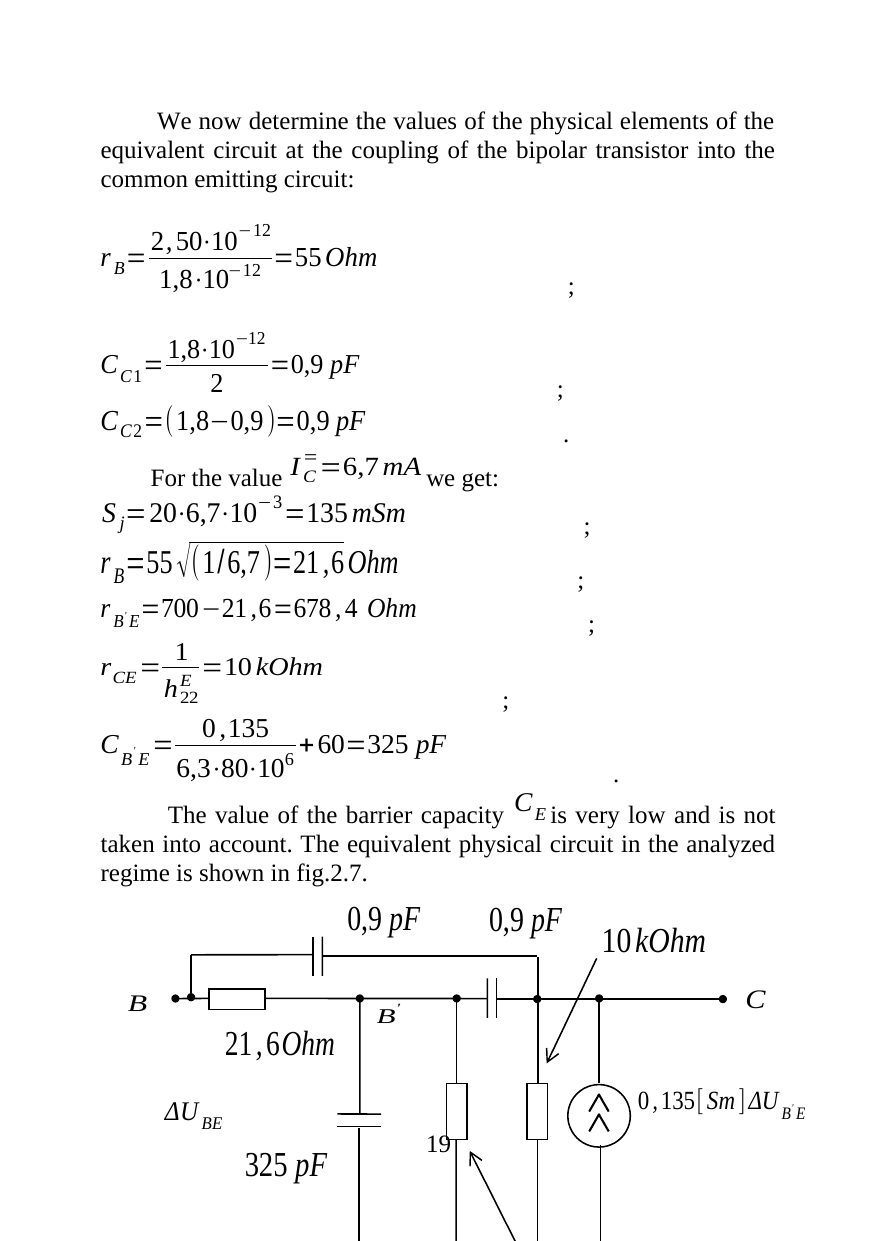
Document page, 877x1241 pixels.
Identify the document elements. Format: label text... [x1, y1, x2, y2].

text ; [100, 540, 776, 593]
text ; [100, 221, 776, 300]
text ; [100, 492, 776, 540]
text ; [100, 638, 776, 714]
text The value of the barrier capacity is very low and is not taken into account. The equivalent physical circuit in the analyzed regime is shown in fig.2.7. [100, 788, 776, 887]
text ; [100, 329, 776, 403]
text For the value we get: [100, 448, 776, 492]
text . [100, 714, 776, 788]
text ; [100, 593, 776, 638]
text . [100, 403, 776, 448]
text We now determine the values of the physical elements of the equivalent circuit at the coupling of the bipolar transistor into the common emitting circuit: [100, 106, 776, 193]
